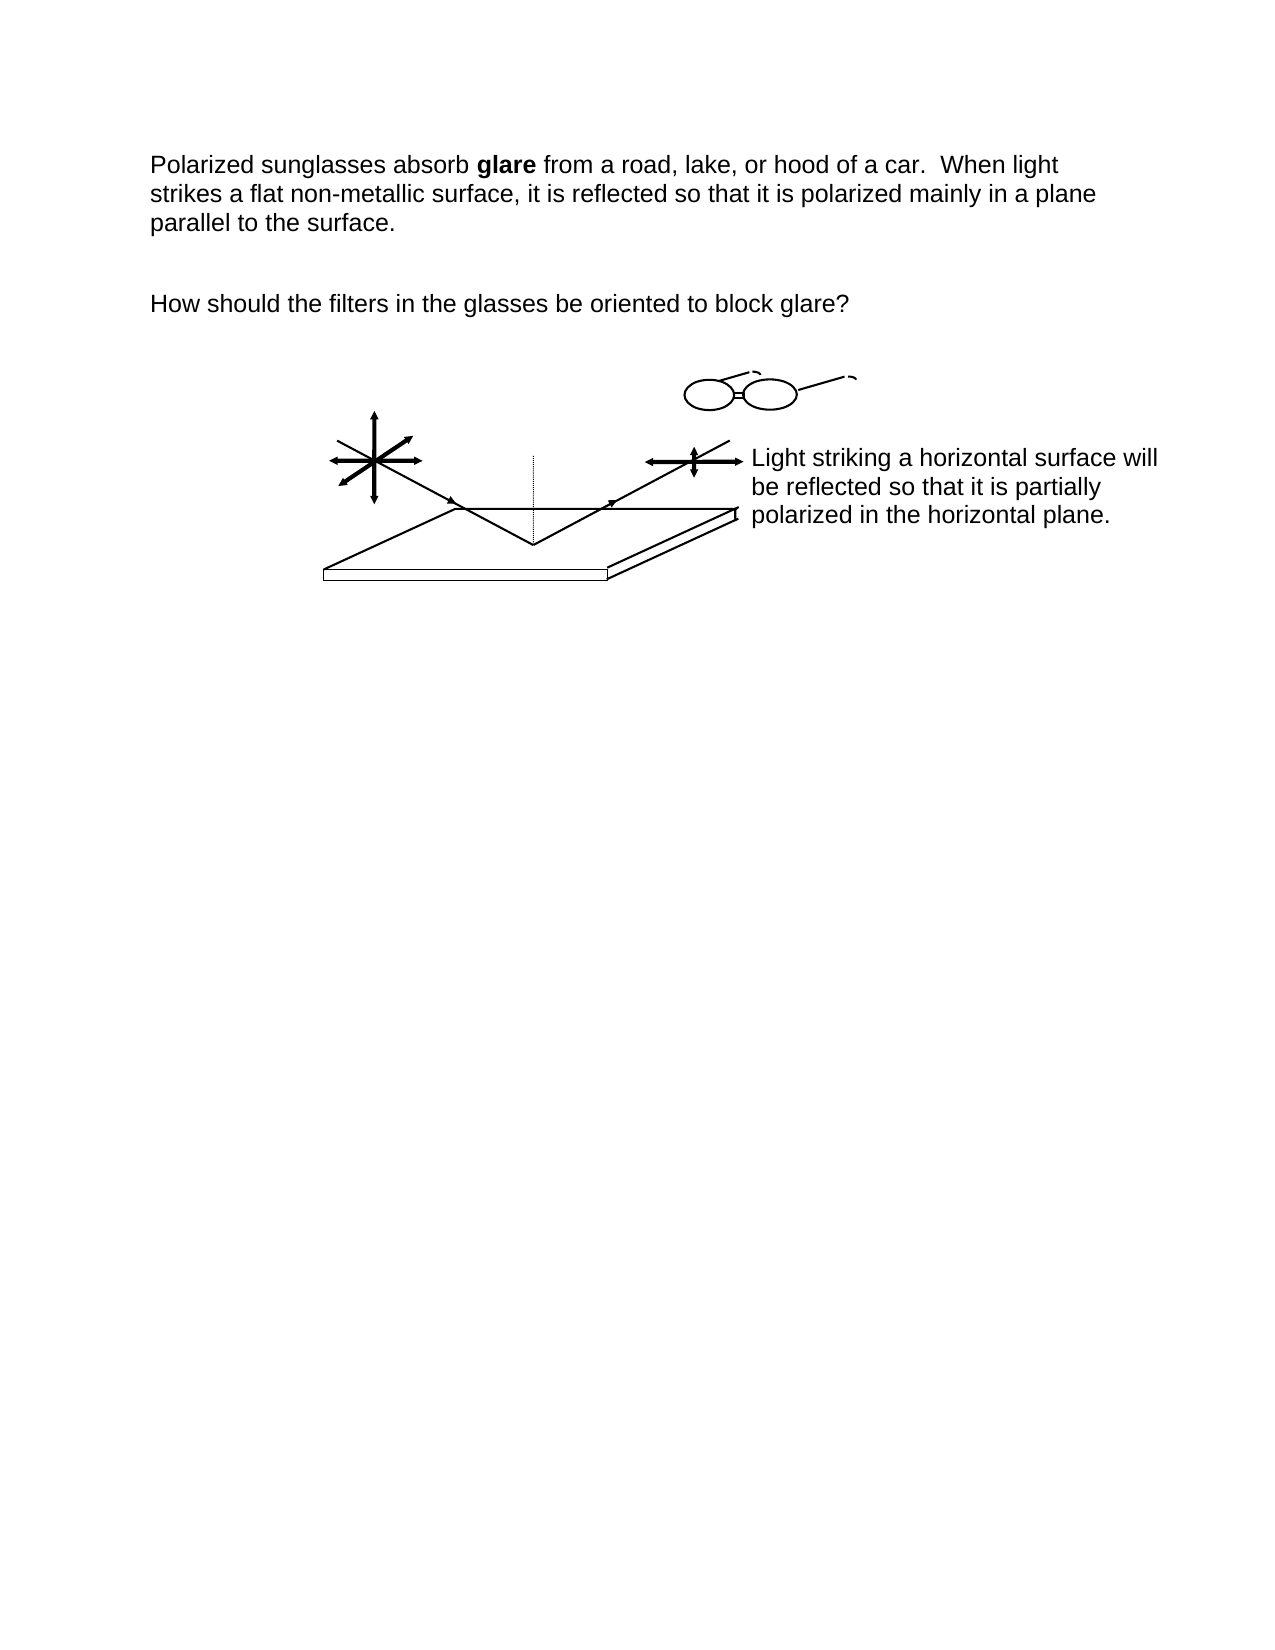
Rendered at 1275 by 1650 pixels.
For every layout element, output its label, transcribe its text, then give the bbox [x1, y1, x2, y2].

text How should the filters in the glasses be oriented to block glare? [150, 289, 1125, 318]
text Polarized sunglasses absorb glare from a road, lake, or hood of a car. When light strikes a flat non-metallic surface, it is reflected so that it is polarized mainly in a plane parallel to the surface. [150, 150, 1125, 236]
